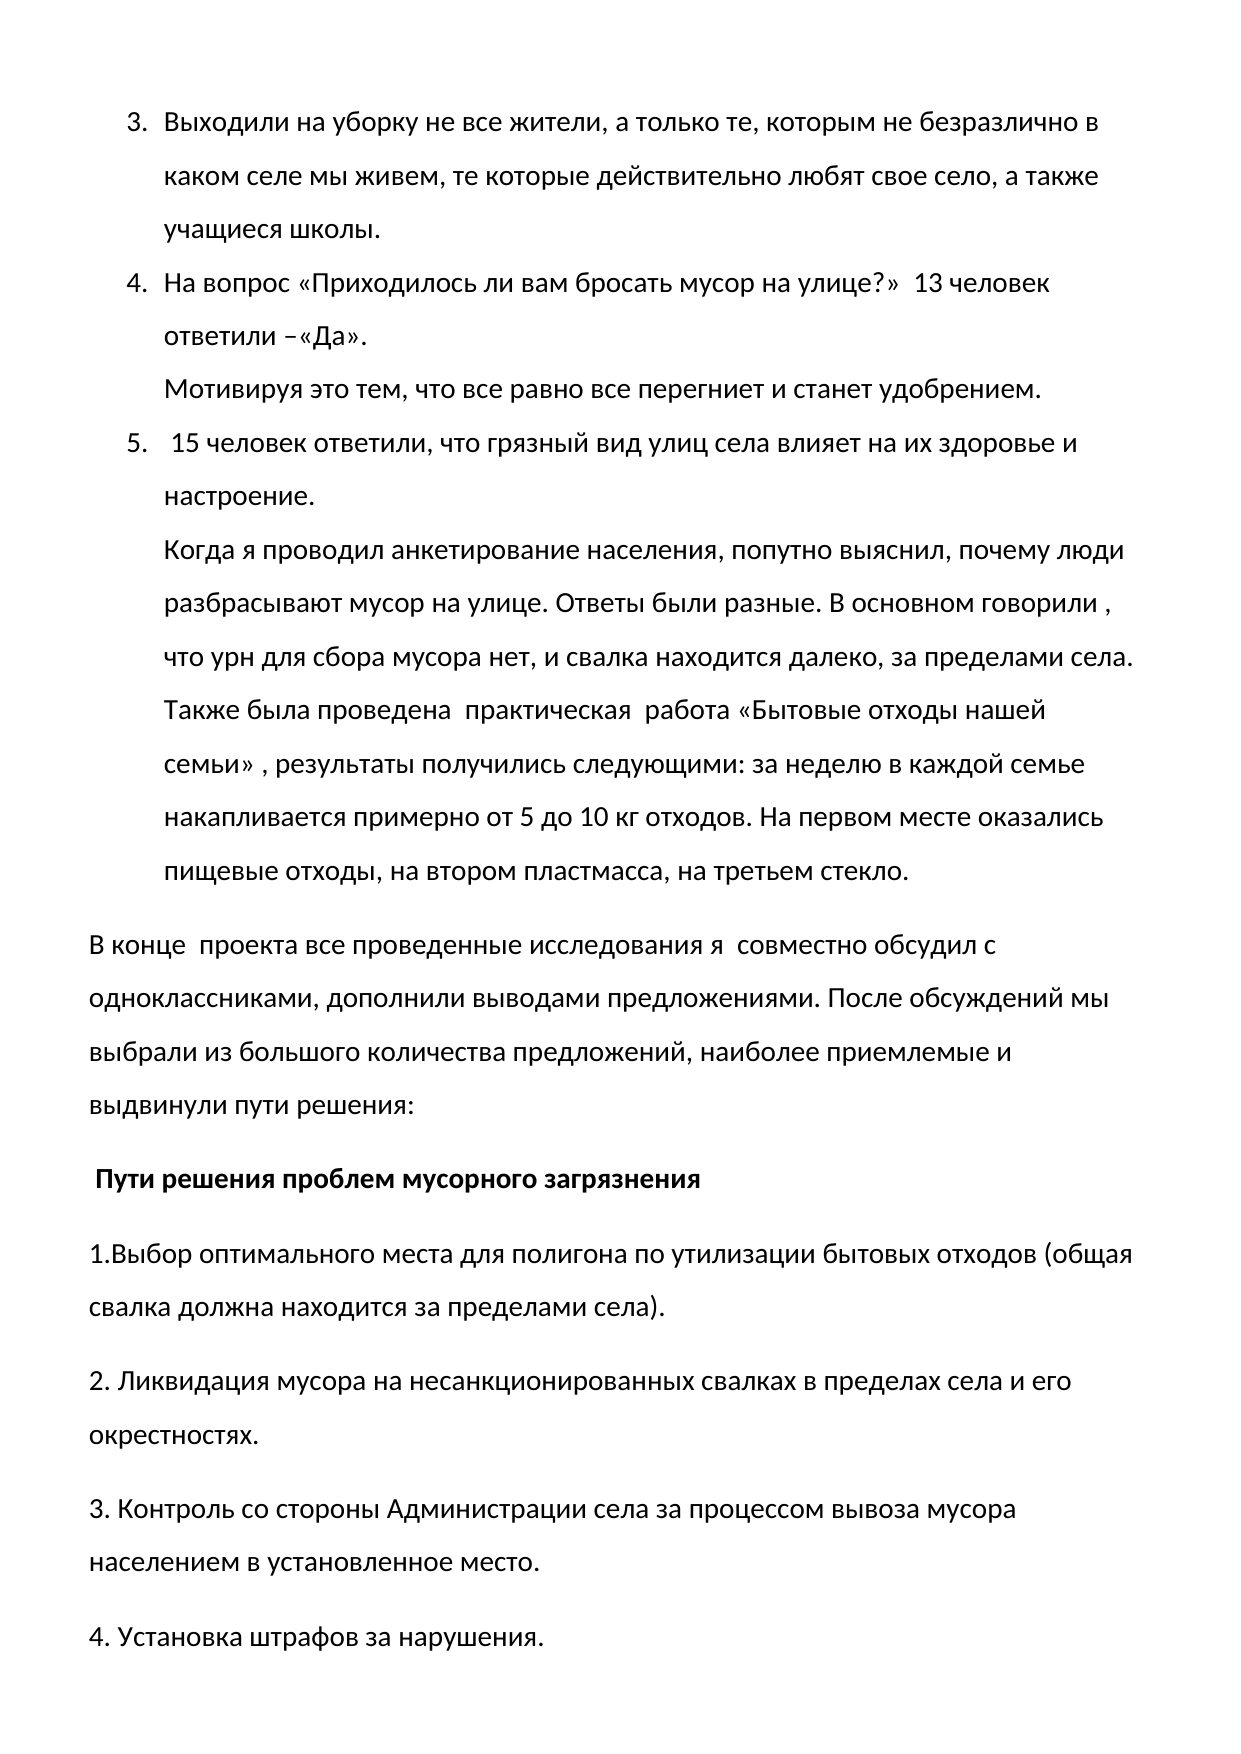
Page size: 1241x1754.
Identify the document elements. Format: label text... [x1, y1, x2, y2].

list 15 человек ответили, что грязный вид улиц села влияет на их здоровье и настроение. [126, 424, 1152, 513]
text 3. Контроль со стороны Администрации села за процессом вывоза мусора населением в установленное место. [89, 1490, 1152, 1579]
list Мотивируя это тем, что все равно все перегниет и станет удобрением. [164, 371, 1152, 406]
list На вопрос «Приходилось ли вам бросать мусор на улице?» 13 человек ответили –«Да». [126, 264, 1152, 353]
text 4. Установка штрафов за нарушения. [89, 1618, 1152, 1653]
text 2. Ликвидация мусора на несанкционированных свалках в пределах села и его окрестностях. [89, 1362, 1152, 1451]
list Когда я проводил анкетирование населения, попутно выяснил, почему люди разбрасывают мусор на улице. Ответы были разные. В основном говорили , что урн для сбора мусора нет, и свалка находится далеко, за пределами села. Также была проведена практическая работа «Бытовые отходы нашей семьи» , результаты получились следующими: за неделю в каждой семье накапливается примерно от 5 до 10 кг отходов. На первом месте оказались пищевые отходы, на втором пластмасса, на третьем стекло. [164, 531, 1152, 887]
text 1.Выбор оптимального места для полигона по утилизации бытовых отходов (общая свалка должна находится за пределами села). [89, 1235, 1152, 1324]
list Выходили на уборку не все жители, а только те, которым не безразлично в каком селе мы живем, те которые действительно любят свое село, а также учащиеся школы. [126, 103, 1152, 246]
text Пути решения проблем мусорного загрязнения [89, 1160, 1152, 1196]
text В конце проекта все проведенные исследования я совместно обсудил с одноклассниками, дополнили выводами предложениями. После обсуждений мы выбрали из большого количества предложений, наиболее приемлемые и выдвинули пути решения: [89, 926, 1152, 1122]
